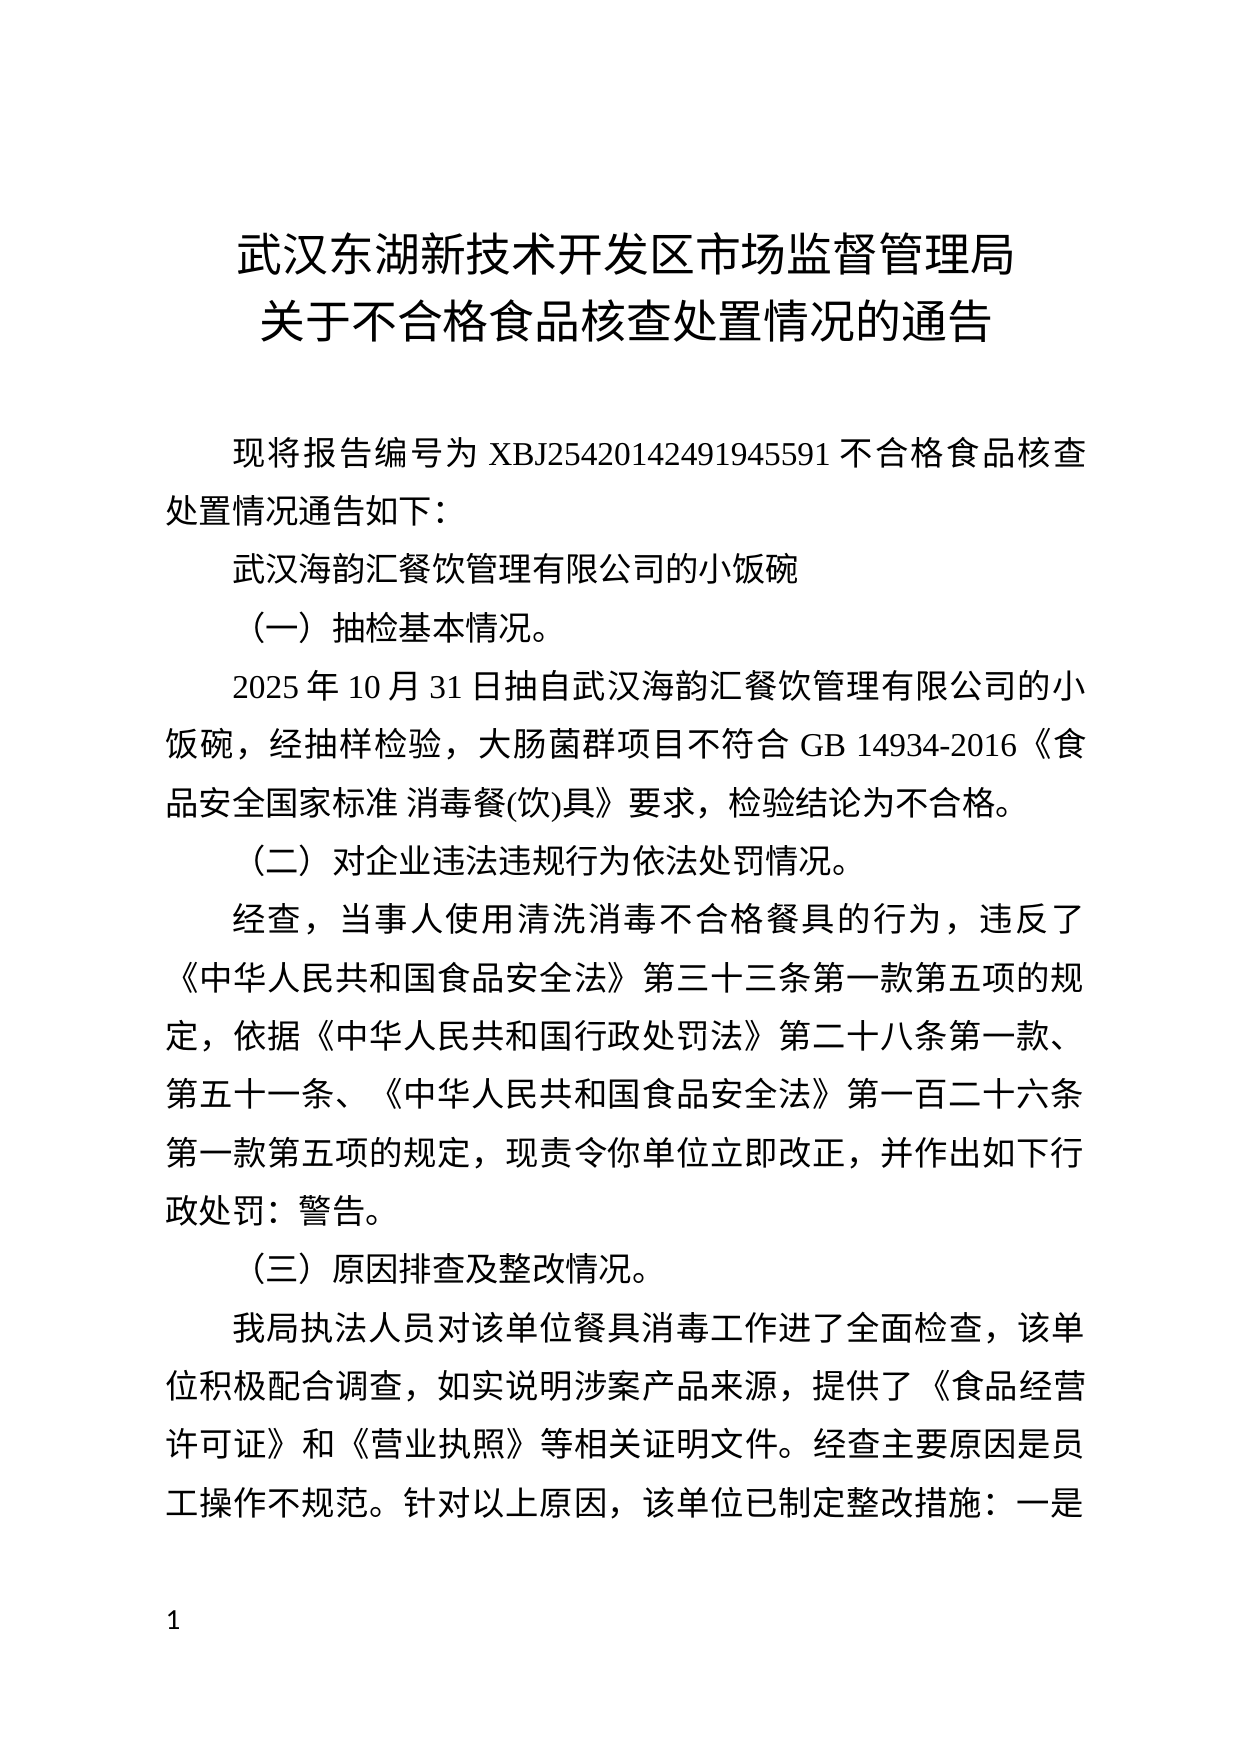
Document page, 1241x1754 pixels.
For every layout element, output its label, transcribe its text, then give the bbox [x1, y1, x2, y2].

text 关于不合格食品核查处置情况的通告 [165, 285, 1087, 352]
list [165, 1293, 1087, 1527]
text 现将报告编号为XBJ25420142491945591不合格食品核查处置情况通告如下： [165, 418, 1087, 535]
list （二）对企业违法违规行为依法处罚情况。 [165, 827, 1087, 885]
text 武汉东湖新技术开发区市场监督管理局 [165, 218, 1087, 285]
list 经查，当事人使用清洗消毒不合格餐具的行为，违反了《中华人民共和国食品安全法》第三十三条第一款第五项的规定，依据《中华人民共和国行政处罚法》第二十八条第一款、第五十一条、《中华人民共和国食品安全法》第一百二十六条第一款第五项的规定，现责令你单位立即改正，并作出如下行政处罚：警告。 [165, 885, 1087, 1235]
list （三）原因排查及整改情况。 [165, 1235, 1087, 1293]
list 2025年10月31日抽自武汉海韵汇餐饮管理有限公司的小饭碗，经抽样检验，大肠菌群项目不符合GB 14934-2016《食品安全国家标准 消毒餐(饮)具》要求，检验结论为不合格。 [165, 652, 1087, 827]
list 抽检基本情况。 [165, 593, 1087, 652]
list 武汉海韵汇餐饮管理有限公司的小饭碗 [165, 535, 1087, 593]
